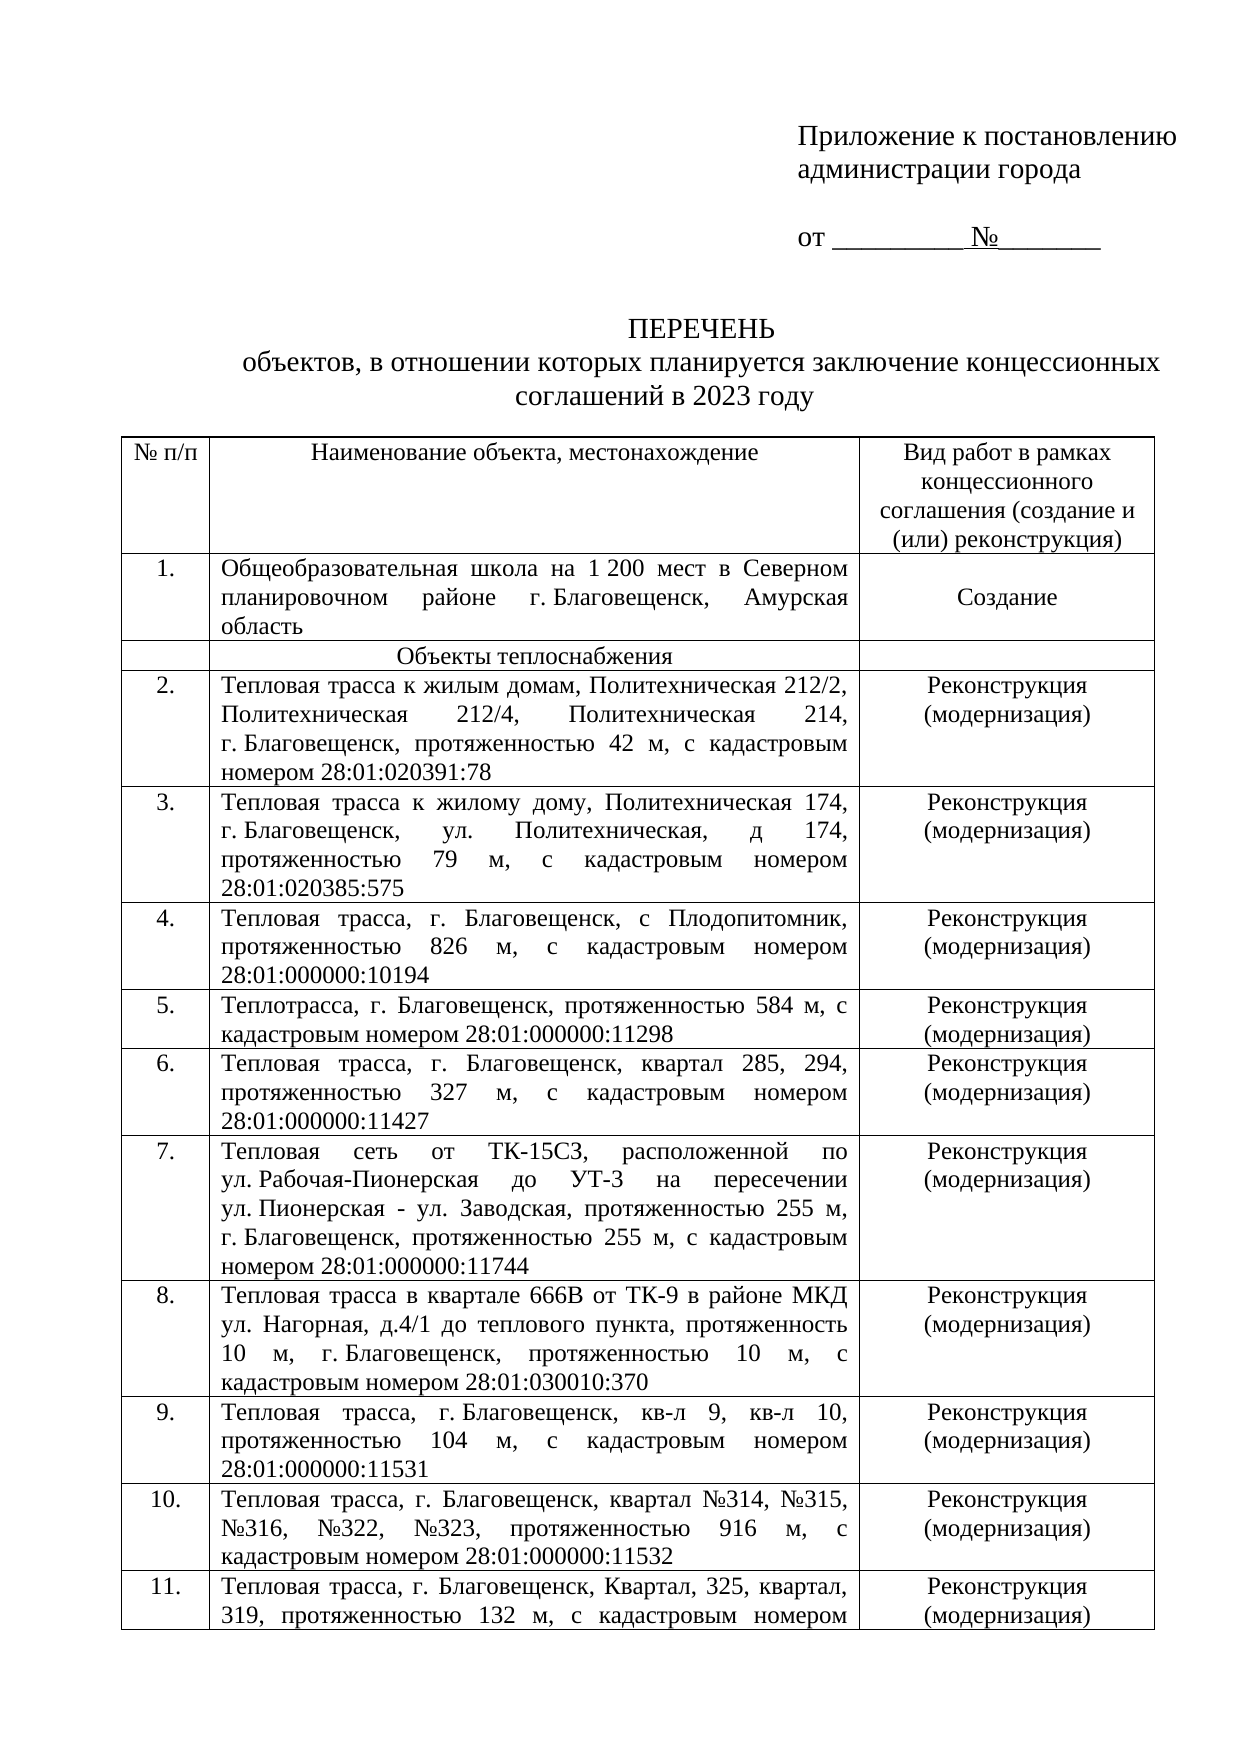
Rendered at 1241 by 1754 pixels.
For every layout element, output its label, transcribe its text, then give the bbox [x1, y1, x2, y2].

table_cell 3. [122, 787, 209, 902]
table_cell Тепловая трасса, г. Благовещенск, квартал №314, №315, №316, №322, №323, протяженностью 916 м, с кадастровым номером 28:01:000000:11532 [210, 1484, 859, 1570]
table_header Наименование объекта, местонахождение [210, 438, 859, 552]
table_cell 8. [122, 1281, 209, 1396]
table_cell 4. [122, 903, 209, 989]
table_cell Реконструкция (модернизация) [860, 903, 1154, 989]
table_cell Тепловая трасса к жилым домам, Политехническая 212/2, Политехническая 212/4, Политехническая 214, г. Благовещенск, протяженностью 42 м, с кадастровым номером 28:01:020391:78 [210, 671, 859, 786]
table_header Вид работ в рамках концессионного соглашения (создание и (или) реконструкция) [860, 438, 1154, 552]
text ПЕРЕЧЕНЬ [133, 311, 1196, 344]
table_cell 1. [122, 554, 209, 640]
table_cell Реконструкция (модернизация) [860, 1281, 1154, 1396]
table_cell 9. [122, 1397, 209, 1483]
text Приложение к постановлению [797, 118, 1181, 152]
table_cell Общеобразовательная школа на 1 200 мест в Северном планировочном районе г. Благовещенск, Амурская область [210, 554, 859, 640]
table_cell Реконструкция (модернизация) [860, 1049, 1154, 1135]
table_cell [210, 1571, 859, 1629]
table_cell Реконструкция (модернизация) [860, 1484, 1154, 1570]
table_header № п/п [122, 438, 209, 552]
table_cell 2. [122, 671, 209, 786]
table_cell 6. [122, 1049, 209, 1135]
table_cell Теплотрасса, г. Благовещенск, протяженностью 584 м, с кадастровым номером 28:01:000000:11298 [210, 990, 859, 1047]
table_cell [860, 641, 1154, 669]
table_cell Тепловая трасса, г. Благовещенск, квартал 285, 294, протяженностью 327 м, с кадастровым номером 28:01:000000:11427 [210, 1049, 859, 1135]
table_cell 11. [122, 1571, 209, 1629]
table_cell Реконструкция (модернизация) [860, 1397, 1154, 1483]
text администрации города [797, 152, 1196, 185]
table_cell Реконструкция (модернизация) [860, 787, 1154, 902]
table_cell [122, 641, 209, 669]
table_cell 5. [122, 990, 209, 1047]
table_cell Тепловая трасса, г. Благовещенск, с Плодопитомник, протяженностью 826 м, с кадастровым номером 28:01:000000:10194 [210, 903, 859, 989]
table_cell Реконструкция (модернизация) [860, 1136, 1154, 1279]
table_cell Объекты теплоснабжения [210, 641, 859, 669]
text от _________ №_______ [797, 219, 1196, 252]
table_cell Реконструкция (модернизация) [860, 990, 1154, 1047]
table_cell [860, 1571, 1154, 1629]
table_cell 7. [122, 1136, 209, 1279]
text объектов, в отношении которых планируется заключение концессионных соглашений в 2023 году [133, 344, 1196, 411]
table_cell 10. [122, 1484, 209, 1570]
table_cell Реконструкция (модернизация) [860, 671, 1154, 786]
table_cell Тепловая трасса к жилому дому, Политехническая 174, г. Благовещенск, ул. Политехническая, д 174, протяженностью 79 м, с кадастровым номером 28:01:020385:575 [210, 787, 859, 902]
table_cell Создание [860, 554, 1154, 640]
table_cell Тепловая сеть от ТК-15СЗ, расположенной по ул. Рабочая-Пионерская до УТ-3 на пересечении ул. Пионерская - ул. Заводская, протяженностью 255 м, г. Благовещенск, протяженностью 255 м, с кадастровым номером 28:01:000000:11744 [210, 1136, 859, 1279]
table_cell Тепловая трасса, г. Благовещенск, кв-л 9, кв-л 10, протяженностью 104 м, с кадастровым номером 28:01:000000:11531 [210, 1397, 859, 1483]
table_cell Тепловая трасса в квартале 666В от ТК-9 в районе МКД ул. Нагорная, д.4/1 до теплового пункта, протяженность 10 м, г. Благовещенск, протяженностью 10 м, с кадастровым номером 28:01:030010:370 [210, 1281, 859, 1396]
